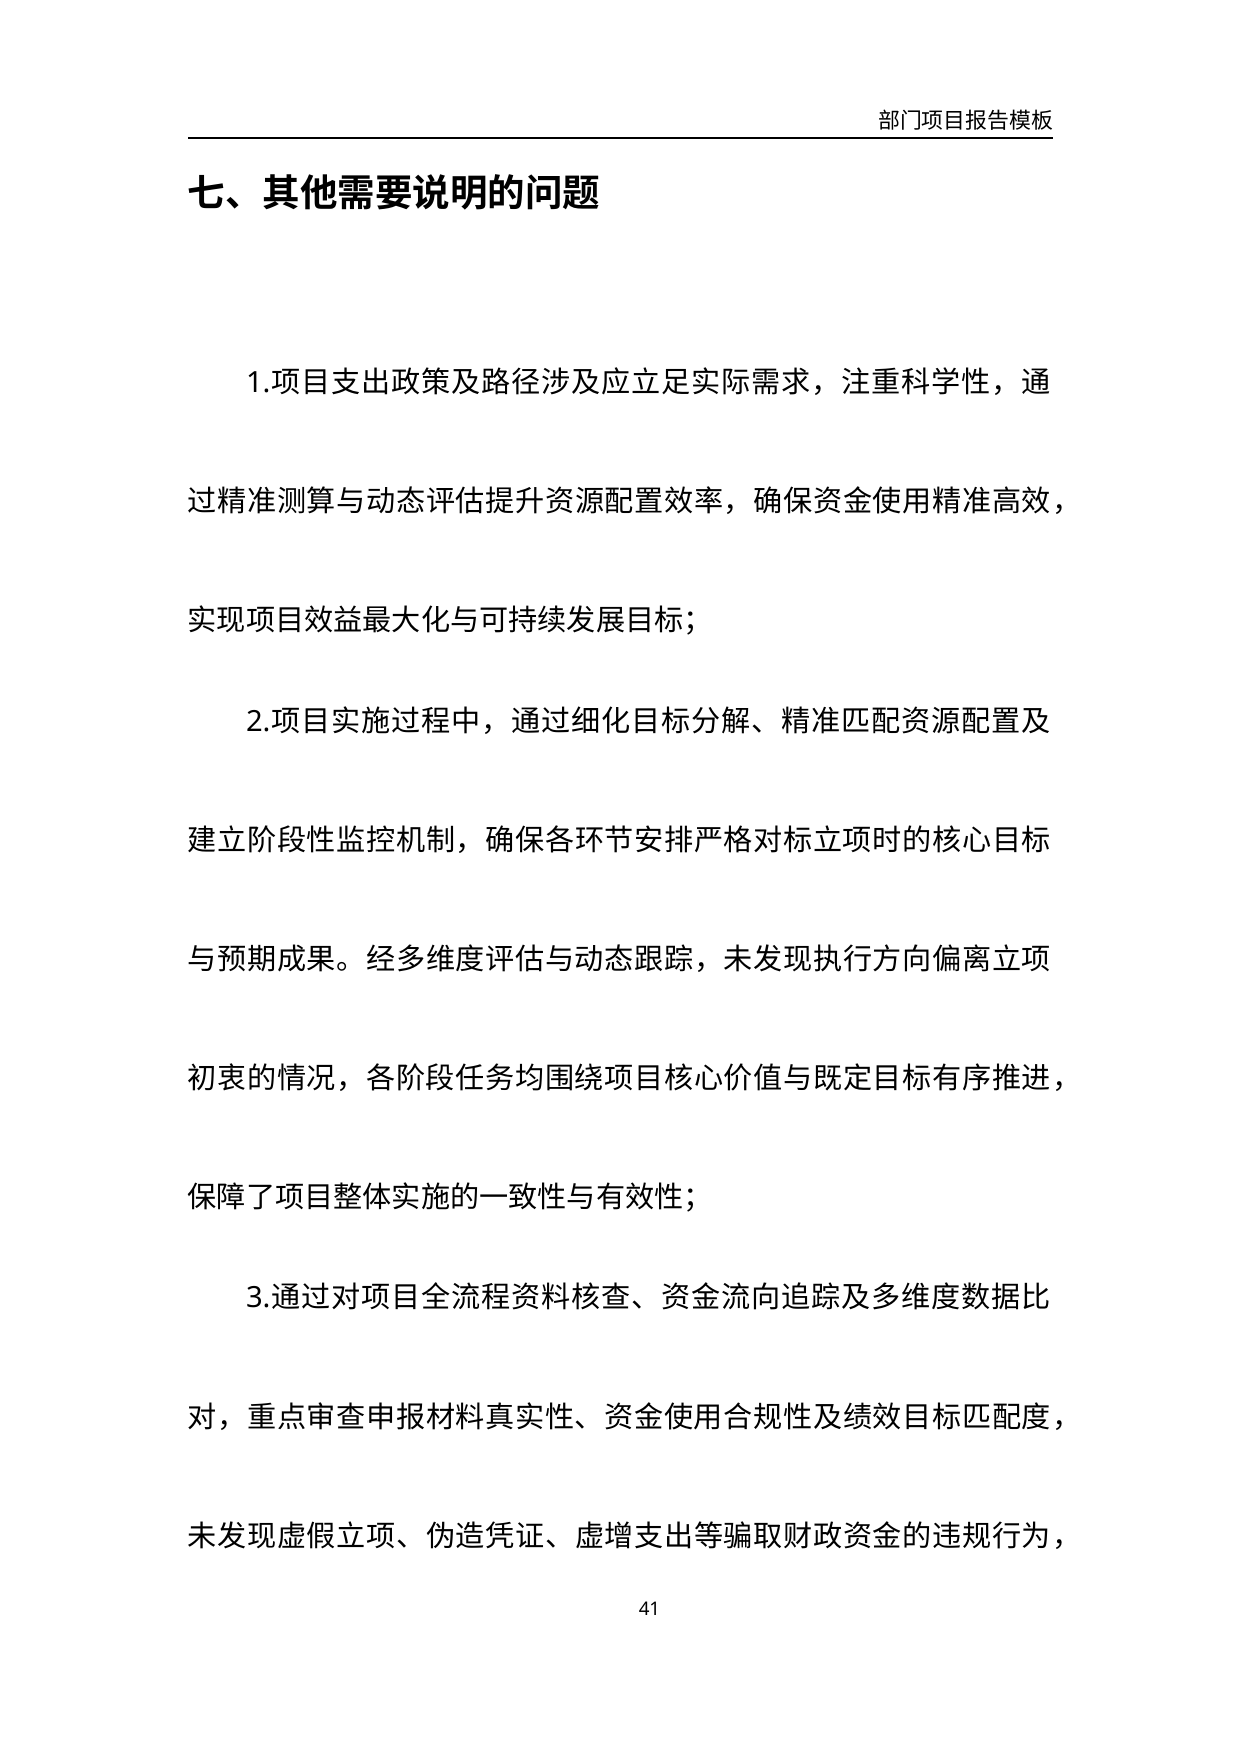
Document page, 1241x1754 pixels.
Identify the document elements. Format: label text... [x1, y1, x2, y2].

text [187, 1256, 1053, 1573]
text 1.项目支出政策及路径涉及应立足实际需求，注重科学性，通过精准测算与动态评估提升资源配置效率，确保资金使用精准高效，实现项目效益最大化与可持续发展目标； [187, 340, 1053, 658]
subtitle 七、其他需要说明的问题 [187, 150, 1053, 229]
text 2.项目实施过程中，通过细化目标分解、精准匹配资源配置及建立阶段性监控机制，确保各环节安排严格对标立项时的核心目标与预期成果。经多维度评估与动态跟踪，未发现执行方向偏离立项初衷的情况，各阶段任务均围绕项目核心价值与既定目标有序推进，保障了项目整体实施的一致性与有效性； [187, 679, 1053, 1234]
